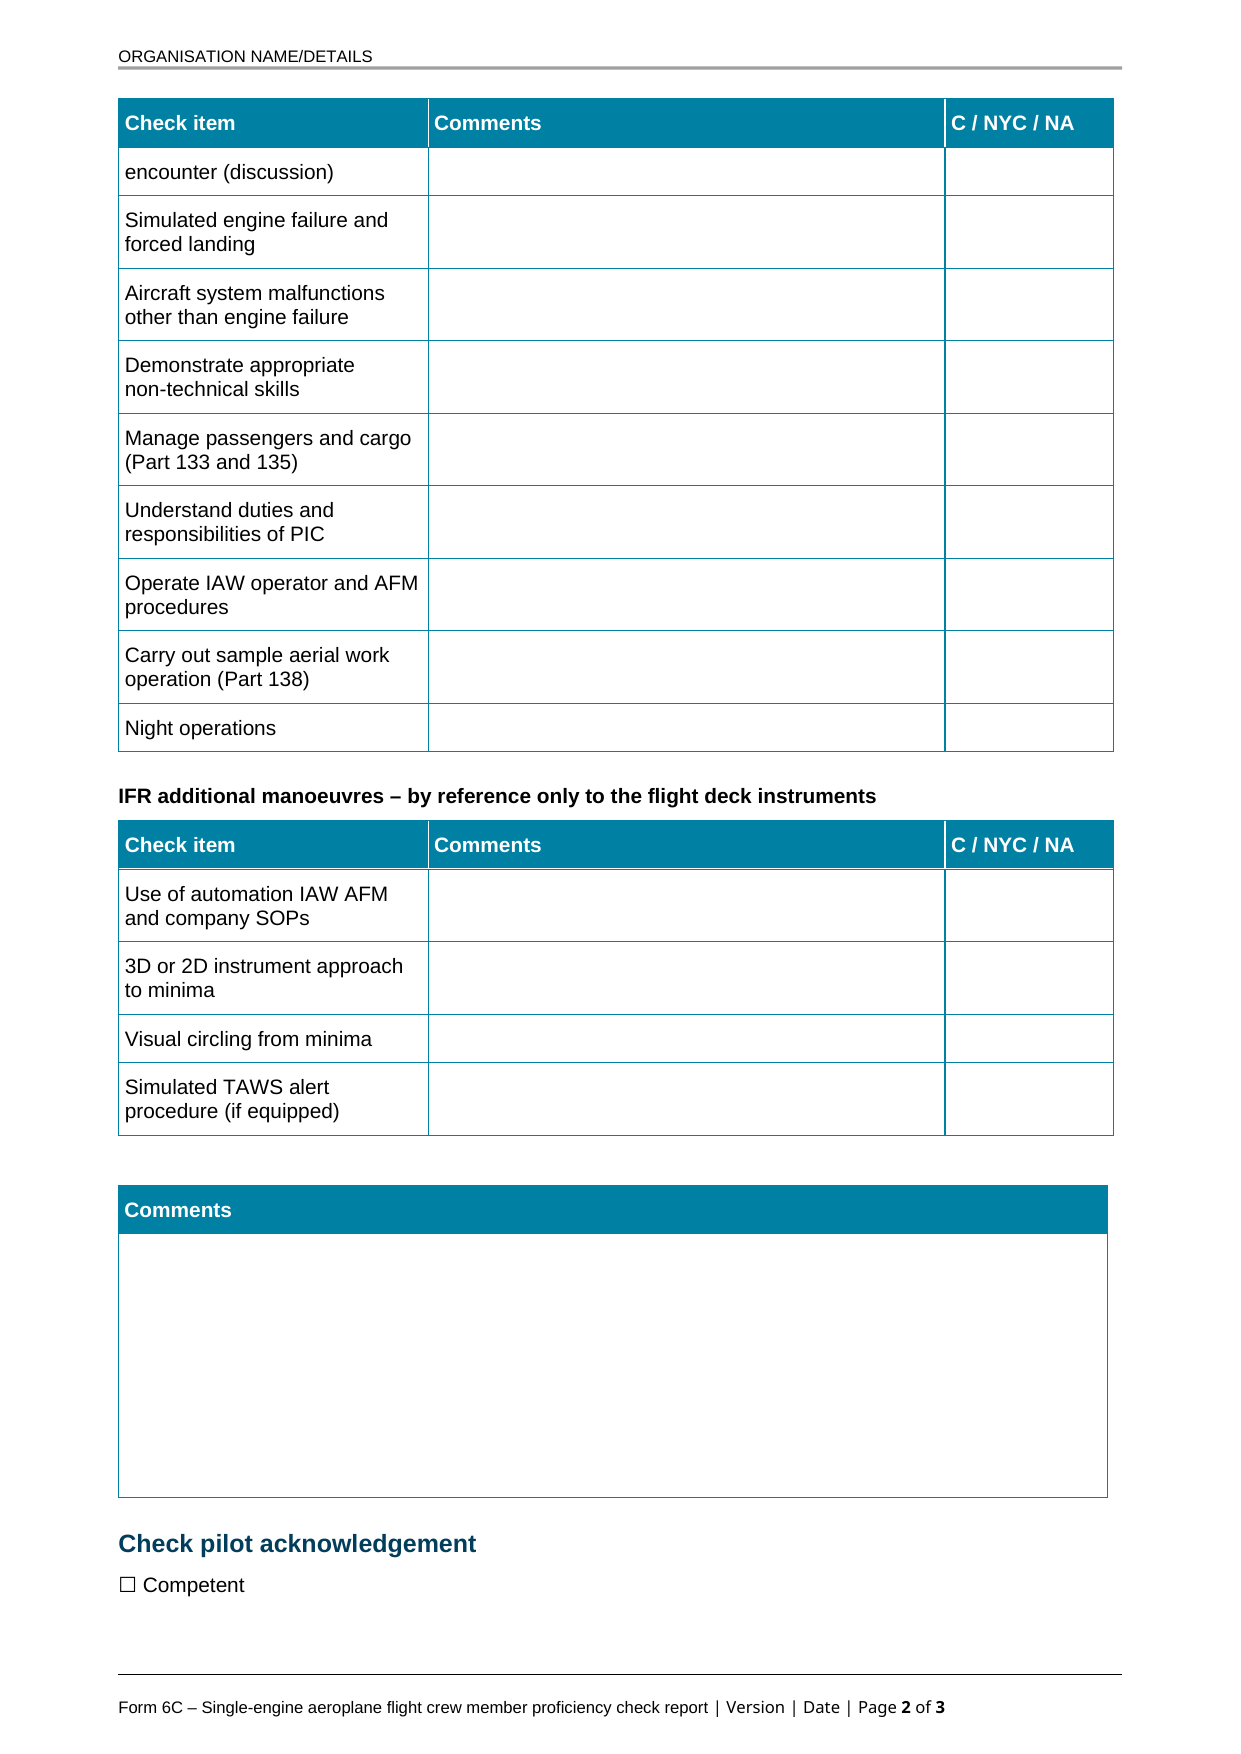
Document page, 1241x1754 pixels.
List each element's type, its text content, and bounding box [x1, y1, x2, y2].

table_cell [429, 631, 944, 703]
table_header Check item [119, 821, 428, 868]
text Competent [118, 1571, 1122, 1599]
table_cell Manage passengers and cargo (Part 133 and 135) [119, 414, 428, 485]
table_cell [946, 631, 1113, 703]
table_cell [946, 870, 1113, 941]
table_cell Demonstrate appropriate non-technical skills [119, 341, 428, 413]
table_header Comments [429, 821, 944, 868]
subtitle Check pilot acknowledgement [118, 1529, 1122, 1558]
table_cell [946, 942, 1113, 1013]
table_cell [429, 196, 944, 268]
table_cell [119, 1234, 1107, 1497]
table_header C / NYC / NA [946, 821, 1113, 868]
table_cell [946, 486, 1113, 558]
table_cell Use of automation IAW AFM and company SOPs [119, 870, 428, 941]
table_cell [429, 341, 944, 413]
table_cell Simulated engine failure and forced landing [119, 196, 428, 268]
table_header C / NYC / NA [946, 99, 1113, 147]
table_cell [429, 559, 944, 630]
table_header Check item [119, 99, 428, 147]
table_cell Understand duties and responsibilities of PIC [119, 486, 428, 558]
table_cell [946, 704, 1113, 751]
table_cell [946, 414, 1113, 485]
table_cell [429, 486, 944, 558]
table_cell Simulated TAWS alert procedure (if equipped) [119, 1063, 428, 1134]
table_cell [119, 148, 428, 195]
table_header Comments [119, 1186, 1107, 1233]
subtitle IFR additional manoeuvres – by reference only to the flight deck instruments [118, 783, 1122, 807]
table_cell [946, 269, 1113, 340]
table_cell Operate IAW operator and AFM procedures [119, 559, 428, 630]
table_cell Visual circling from minima [119, 1015, 428, 1062]
table_cell [946, 1063, 1113, 1134]
table_cell [429, 148, 944, 195]
table_cell Carry out sample aerial work operation (Part 138) [119, 631, 428, 703]
table_cell 3D or 2D instrument approach to minima [119, 942, 428, 1013]
table_cell [429, 1063, 944, 1134]
table_cell [429, 414, 944, 485]
table_cell [429, 1015, 944, 1062]
table_cell [946, 148, 1113, 195]
table_cell [429, 704, 944, 751]
table_cell [946, 341, 1113, 413]
table_cell [946, 559, 1113, 630]
table_cell [429, 269, 944, 340]
table_cell [946, 1015, 1113, 1062]
table_cell [429, 870, 944, 941]
table_cell Aircraft system malfunctions other than engine failure [119, 269, 428, 340]
table_cell Night operations [119, 704, 428, 751]
table_header Comments [429, 99, 944, 147]
table_cell [429, 942, 944, 1013]
table_cell [946, 196, 1113, 268]
